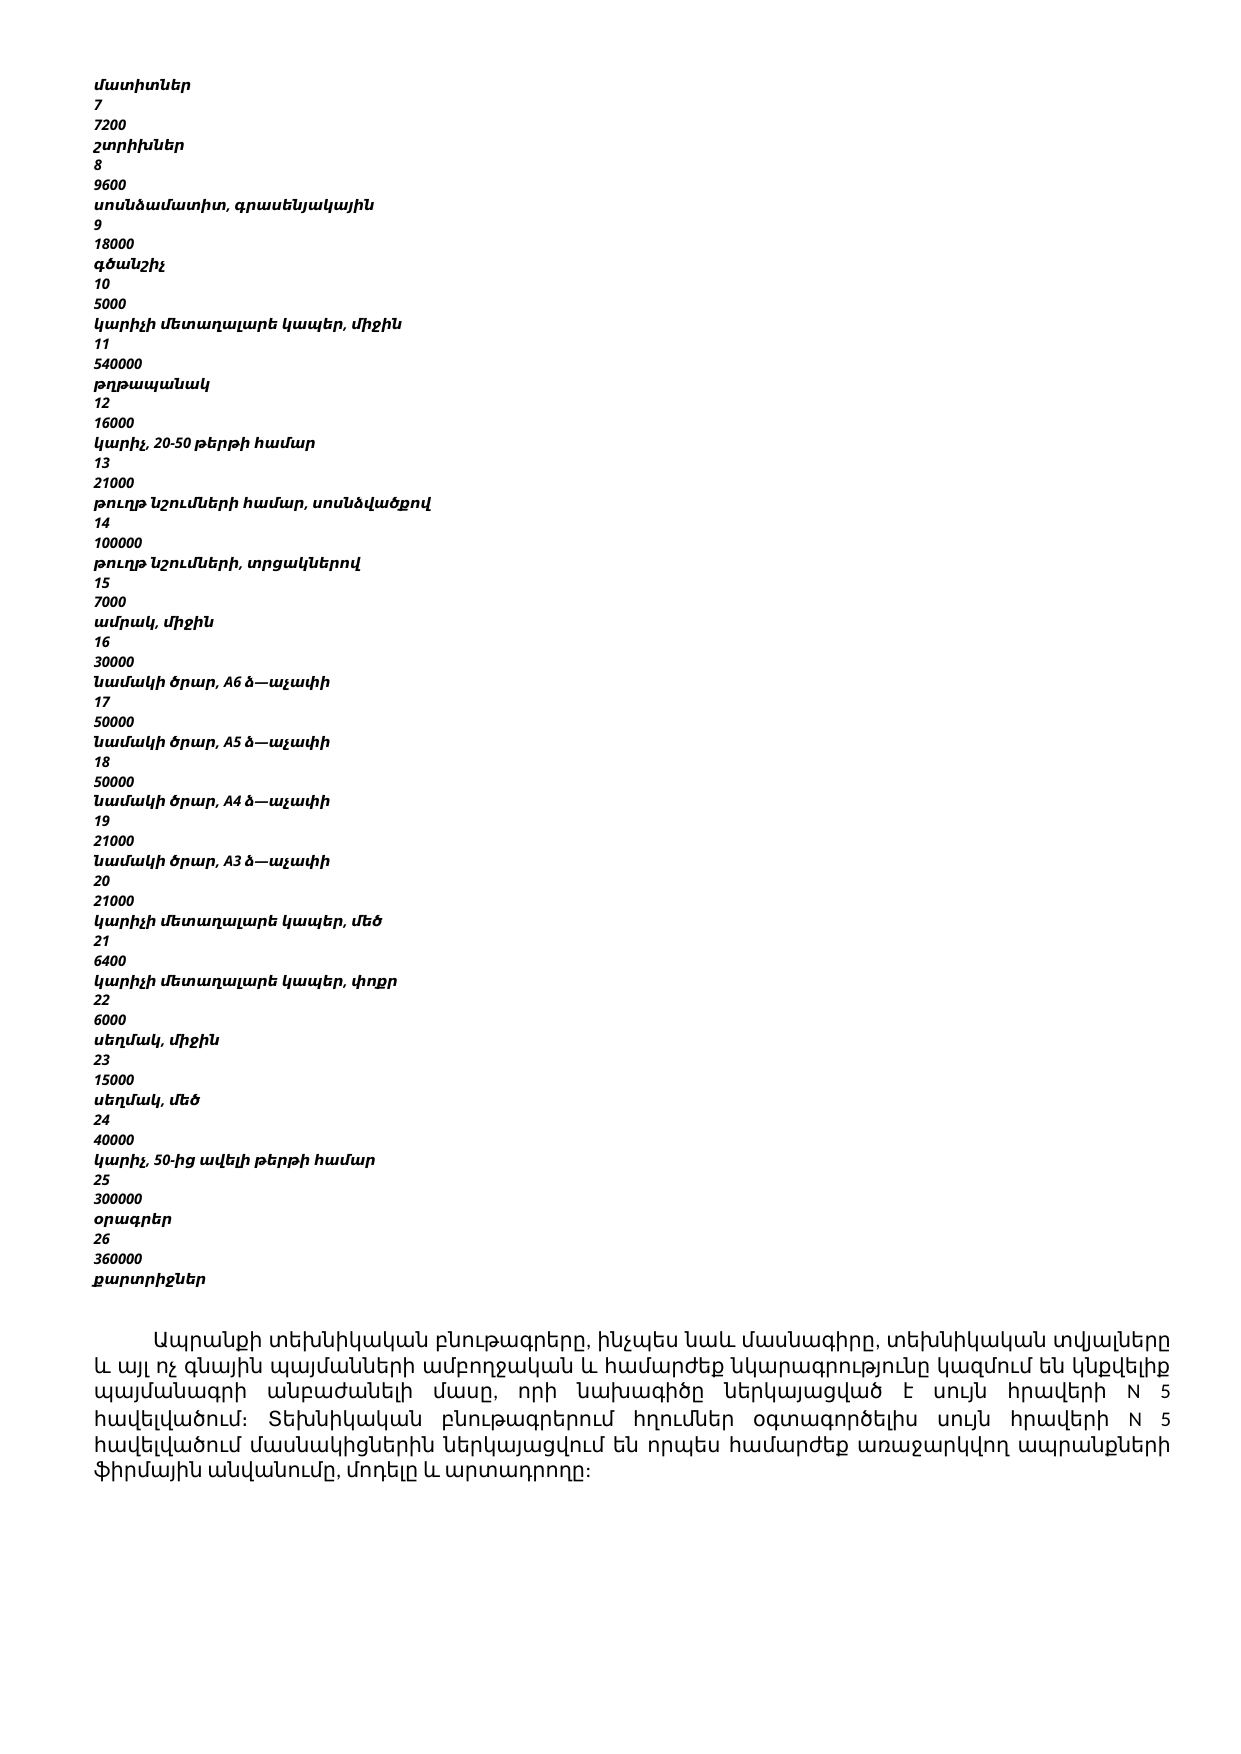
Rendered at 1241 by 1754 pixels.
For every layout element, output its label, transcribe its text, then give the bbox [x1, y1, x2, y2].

text Ապրանքի տեխնիկական բնութագրերը, ինչպես նաև մասնագիրը, տեխնիկական տվյալները և այլ ոչ գնային պայմանների ամբողջական և համարժեք նկարագրությունը կազմում են կնքվելիք պայմանագրի անբաժանելի մասը, որի նախագիծը ներկայացված է սույն հրավերի N 5 հավելվածում։ Տեխնիկական բնութագրերում հղումներ օգտագործելիս սույն հրավերի N 5 հավելվածում մասնակիցներին ներկայացվում են որպես համարժեք առաջարկվող ապրանքների ֆիրմային անվանումը, մոդելը և արտադրողը: [94, 1328, 1171, 1483]
